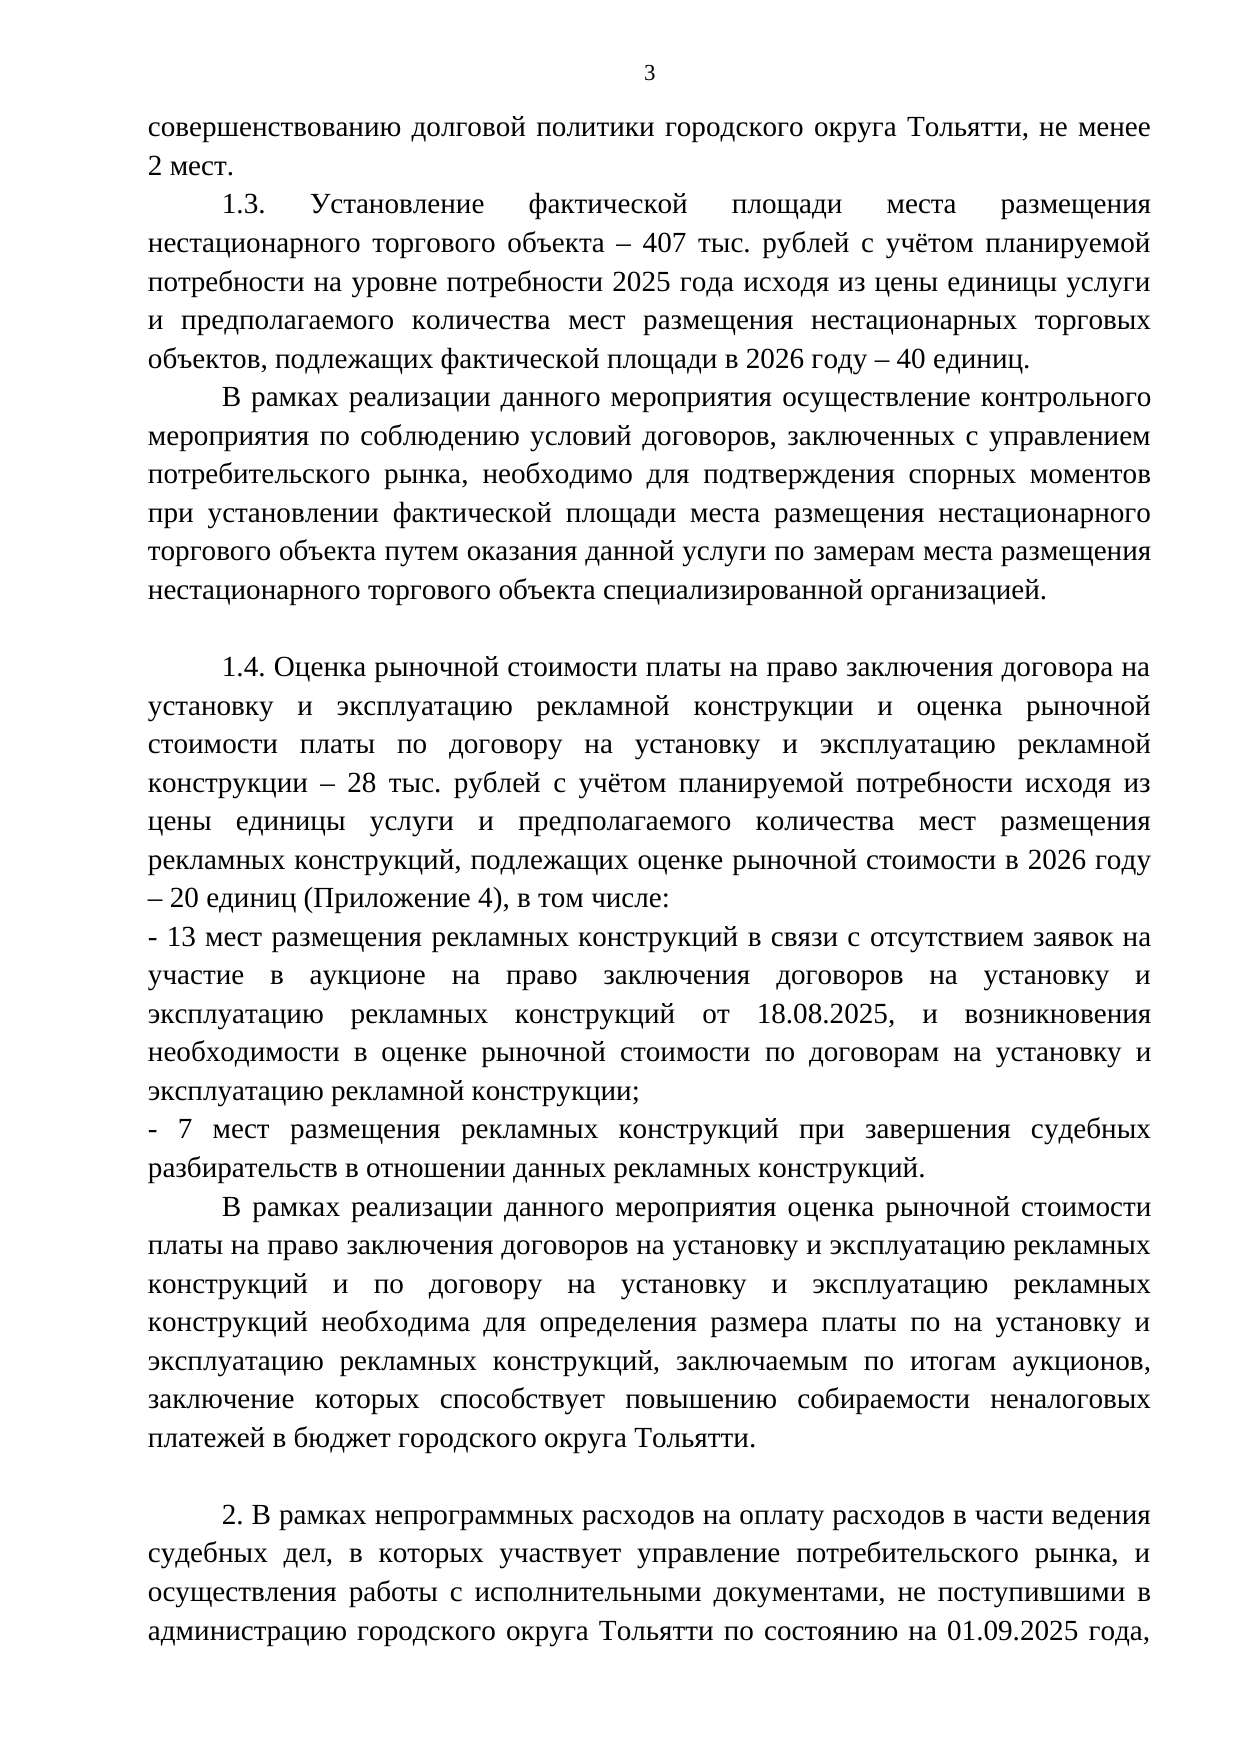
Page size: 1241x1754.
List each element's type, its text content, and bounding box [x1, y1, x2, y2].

text 1.4. Оценка рыночной стоимости платы на право заключения договора на установку и эксплуатацию рекламной конструкции и оценка рыночной стоимости платы по договору на установку и эксплуатацию рекламной конструкции – 28 тыс. рублей с учётом планируемой потребности исходя из цены единицы услуги и предполагаемого количества мест размещения рекламных конструкций, подлежащих оценке рыночной стоимости в 2026 году – 20 единиц (Приложение 4), в том числе: [148, 649, 1152, 914]
text В рамках реализации данного мероприятия оценка рыночной стоимости платы на право заключения договоров на установку и эксплуатацию рекламных конструкций и по договору на установку и эксплуатацию рекламных конструкций необходима для определения размера платы по на установку и эксплуатацию рекламных конструкций, заключаемым по итогам аукционов, заключение которых способствует повышению собираемости неналоговых платежей в бюджет городского округа Тольятти. [148, 1189, 1152, 1453]
list 1.3. Установление фактической площади места размещения нестационарного торгового объекта – 407 тыс. рублей с учётом планируемой потребности на уровне потребности 2025 года исходя из цены единицы услуги и предполагаемого количества мест размещения нестационарных торговых объектов, подлежащих фактической площади в 2026 году – 40 единиц. [148, 187, 1152, 374]
text - 7 мест размещения рекламных конструкций при завершения судебных разбирательств в отношении данных рекламных конструкций. [148, 1112, 1152, 1184]
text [148, 1497, 1152, 1646]
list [148, 109, 1152, 182]
text - 13 мест размещения рекламных конструкций в связи с отсутствием заявок на участие в аукционе на право заключения договоров на установку и эксплуатацию рекламных конструкций от 18.08.2025, и возникновения необходимости в оценке рыночной стоимости по договорам на установку и эксплуатацию рекламной конструкции; [148, 919, 1152, 1107]
text В рамках реализации данного мероприятия осуществление контрольного мероприятия по соблюдению условий договоров, заключенных с управлением потребительского рынка, необходимо для подтверждения спорных моментов при установлении фактической площади места размещения нестационарного торгового объекта путем оказания данной услуги по замерам места размещения нестационарного торгового объекта специализированной организацией. [148, 379, 1152, 606]
